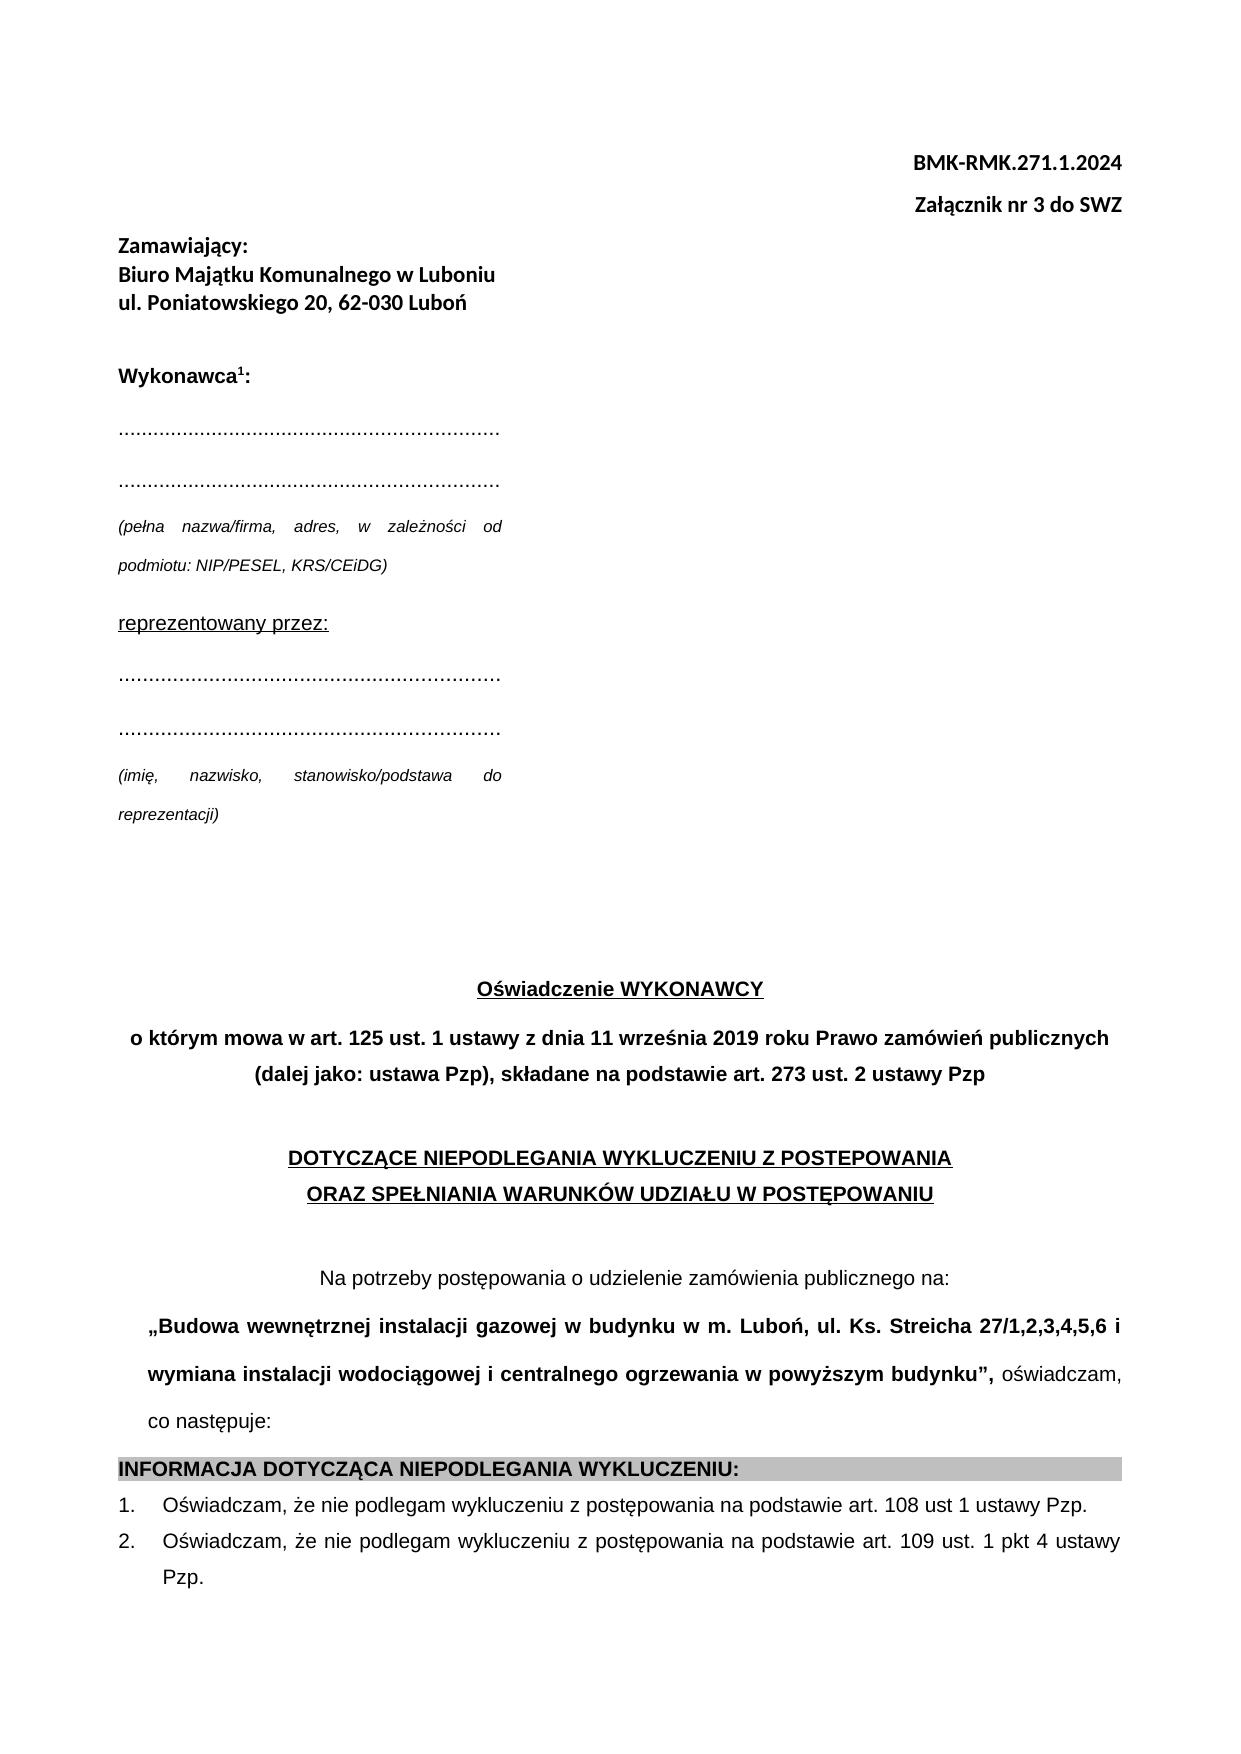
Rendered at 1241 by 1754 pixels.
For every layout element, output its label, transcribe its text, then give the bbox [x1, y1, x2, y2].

text Biuro Majątku Komunalnego w Luboniu [118, 260, 1122, 288]
text ul. Poniatowskiego 20, 62-030 Luboń [118, 288, 1122, 316]
text Zamawiający: [118, 232, 1122, 260]
text (imię, nazwisko, stanowisko/podstawa do reprezentacji) [118, 766, 502, 824]
list Oświadczam, że nie podlegam wykluczeniu z postępowania na podstawie art. 108 ust 1 ustawy Pzp. [118, 1493, 1122, 1517]
text „Budowa wewnętrznej instalacji gazowej w budynku w m. Luboń, ul. Ks. Streicha 27/1,2,3,4,5,6 i wymiana instalacji wodociągowej i centralnego ogrzewania w powyższym budynku”, oświadczam, co następuje: [148, 1313, 1122, 1433]
text Na potrzeby postępowania o udzielenie zamówienia publicznego na: [148, 1266, 1122, 1289]
text Oświadczenie WYKONAWCY [118, 977, 1122, 1001]
list Oświadczam, że nie podlegam wykluczeniu z postępowania na podstawie art. 109 ust. 1 pkt 4 ustawy Pzp. [118, 1529, 1122, 1589]
text o którym mowa w art. 125 ust. 1 ustawy z dnia 11 września 2019 roku Prawo zamówień publicznych (dalej jako: ustawa Pzp), składane na podstawie art. 273 ust. 2 ustawy Pzp [118, 1025, 1122, 1085]
text Wykonawca1: [118, 364, 1122, 388]
text (pełna nazwa/firma, adres, w zależności od podmiotu: NIP/PESEL, KRS/CEiDG) [118, 517, 502, 574]
text reprezentowany przez: [118, 610, 1122, 634]
text DOTYCZĄCE NIEPODLEGANIA WYKLUCZENIU Z POSTEPOWANIA ORAZ SPEŁNIANIA WARUNKÓW UDZIAŁU W POSTĘPOWANIU [118, 1146, 1122, 1206]
text BMK-RMK.271.1.2024 [118, 148, 1122, 176]
text Załącznik nr 3 do SWZ [118, 190, 1122, 218]
text INFORMACJA DOTYCZĄCA NIEPODLEGANIA WYKLUCZENIU: [118, 1457, 1122, 1481]
